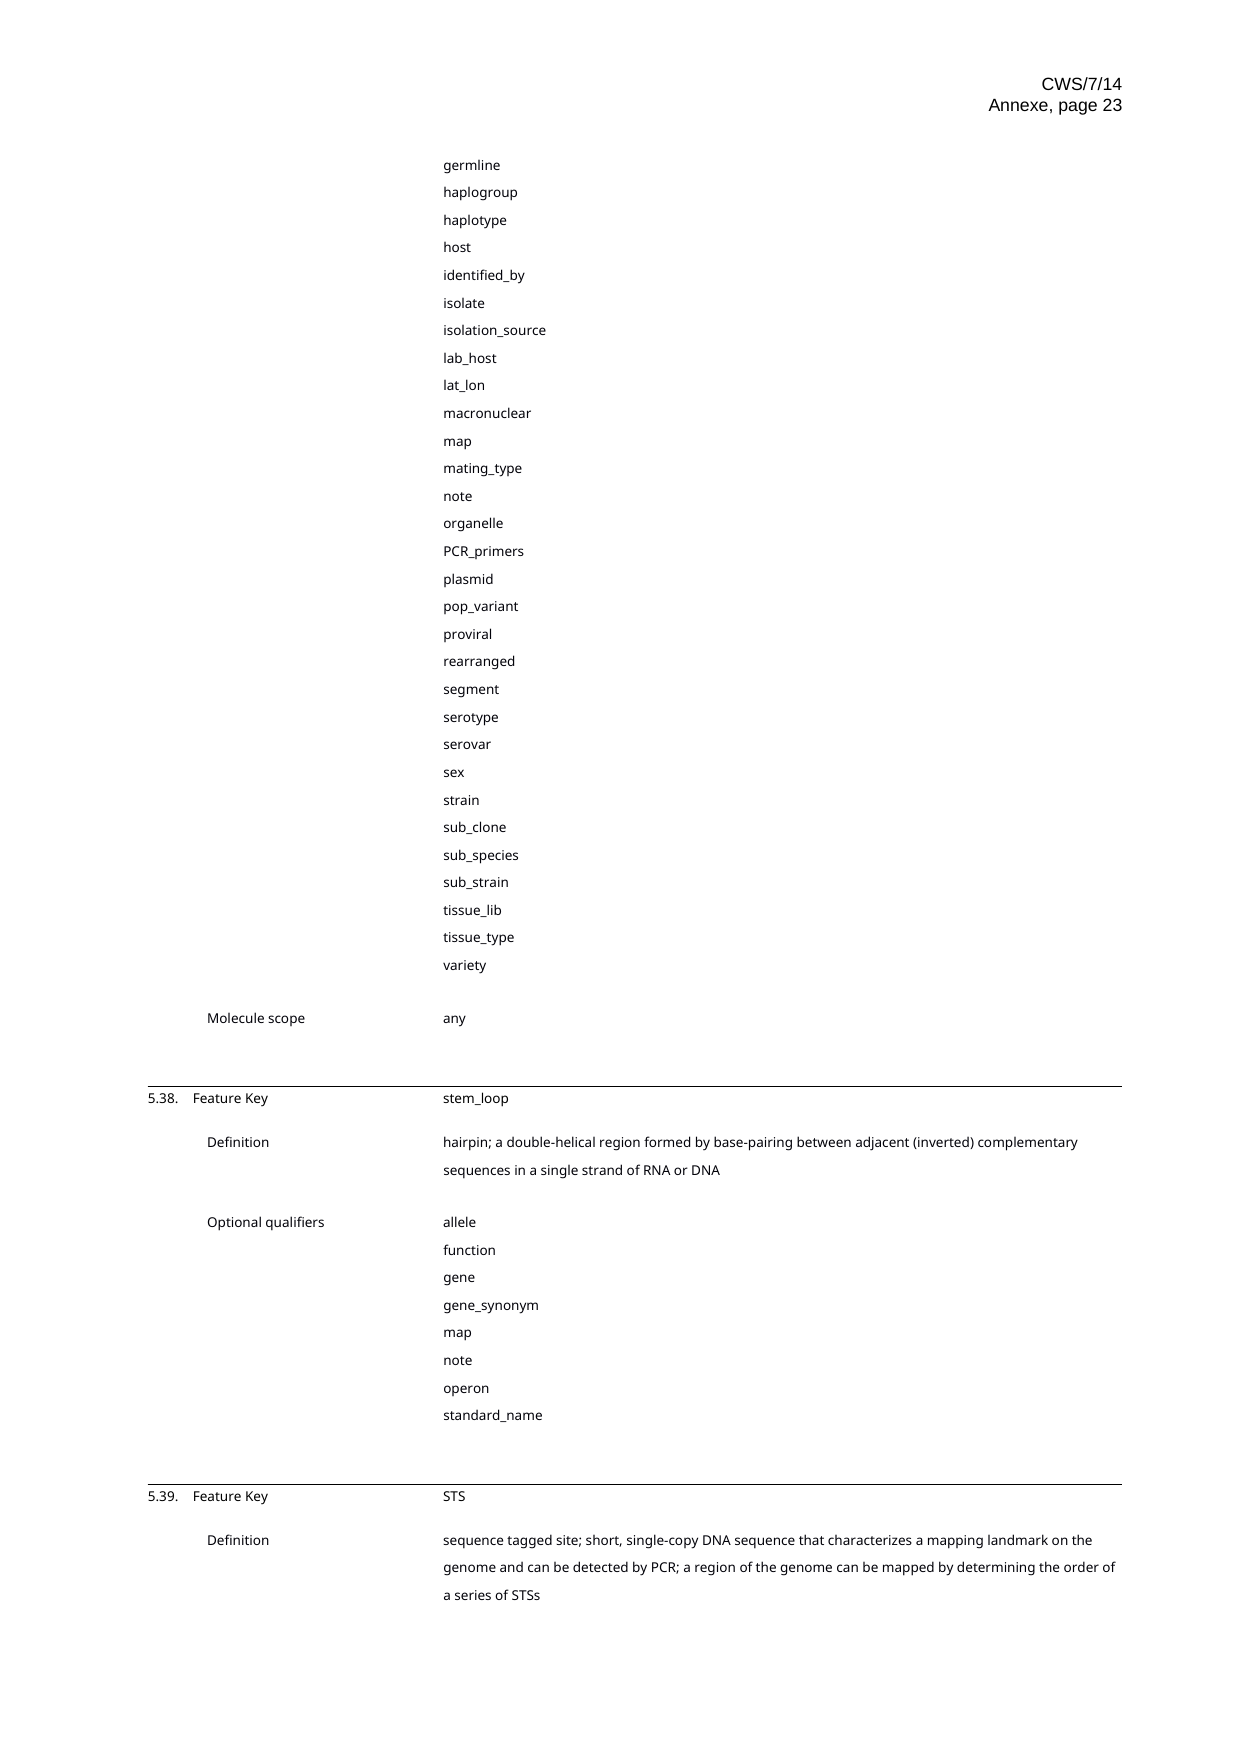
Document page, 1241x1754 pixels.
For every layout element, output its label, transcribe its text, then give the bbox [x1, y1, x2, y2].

text tissue_lib [443, 901, 1122, 919]
text sex [443, 763, 1122, 781]
text organelle [443, 514, 1122, 533]
text mating_type [443, 459, 1122, 478]
text Feature Key stem_loop [148, 1087, 1122, 1108]
text map [443, 432, 1122, 450]
text operon [443, 1379, 1122, 1397]
text macronuclear [443, 404, 1122, 422]
text germline [443, 156, 1122, 174]
text isolation_source [443, 321, 1122, 339]
text Optional qualifiers allele [207, 1213, 1122, 1231]
text sub_clone [443, 818, 1122, 836]
text strain [443, 790, 1122, 809]
text host [443, 238, 1122, 257]
text sub_strain [443, 873, 1122, 892]
text segment [443, 680, 1122, 698]
text isolate [443, 293, 1122, 312]
text Definition sequence tagged site; short, single-copy DNA sequence that characterizes a mapping landmark on the genome and can be detected by PCR; a region of the genome can be mapped by determining the order of a series of STSs [207, 1530, 1122, 1604]
text Molecule scope any [207, 1009, 1122, 1027]
text plasmid [443, 569, 1122, 588]
text gene_synonym [443, 1296, 1122, 1314]
text gene [443, 1268, 1122, 1287]
text Feature Key STS [148, 1485, 1122, 1505]
text note [443, 487, 1122, 505]
text proviral [443, 625, 1122, 643]
text map [443, 1323, 1122, 1342]
text pop_variant [443, 597, 1122, 616]
text serovar [443, 735, 1122, 754]
text note [443, 1351, 1122, 1369]
text identified_by [443, 266, 1122, 284]
text PCR_primers [443, 542, 1122, 560]
text function [443, 1241, 1122, 1259]
text standard_name [443, 1406, 1122, 1425]
text tissue_type [443, 928, 1122, 947]
text sub_species [443, 846, 1122, 864]
text Definition hairpin; a double-helical region formed by base-pairing between adjacent (inverted) complementary sequences in a single strand of RNA or DNA [207, 1133, 1122, 1179]
text variety [443, 956, 1122, 974]
text haplogroup [443, 183, 1122, 202]
text rearranged [443, 652, 1122, 671]
text haplotype [443, 211, 1122, 229]
text serotype [443, 708, 1122, 726]
text lab_host [443, 349, 1122, 367]
text lat_lon [443, 376, 1122, 395]
